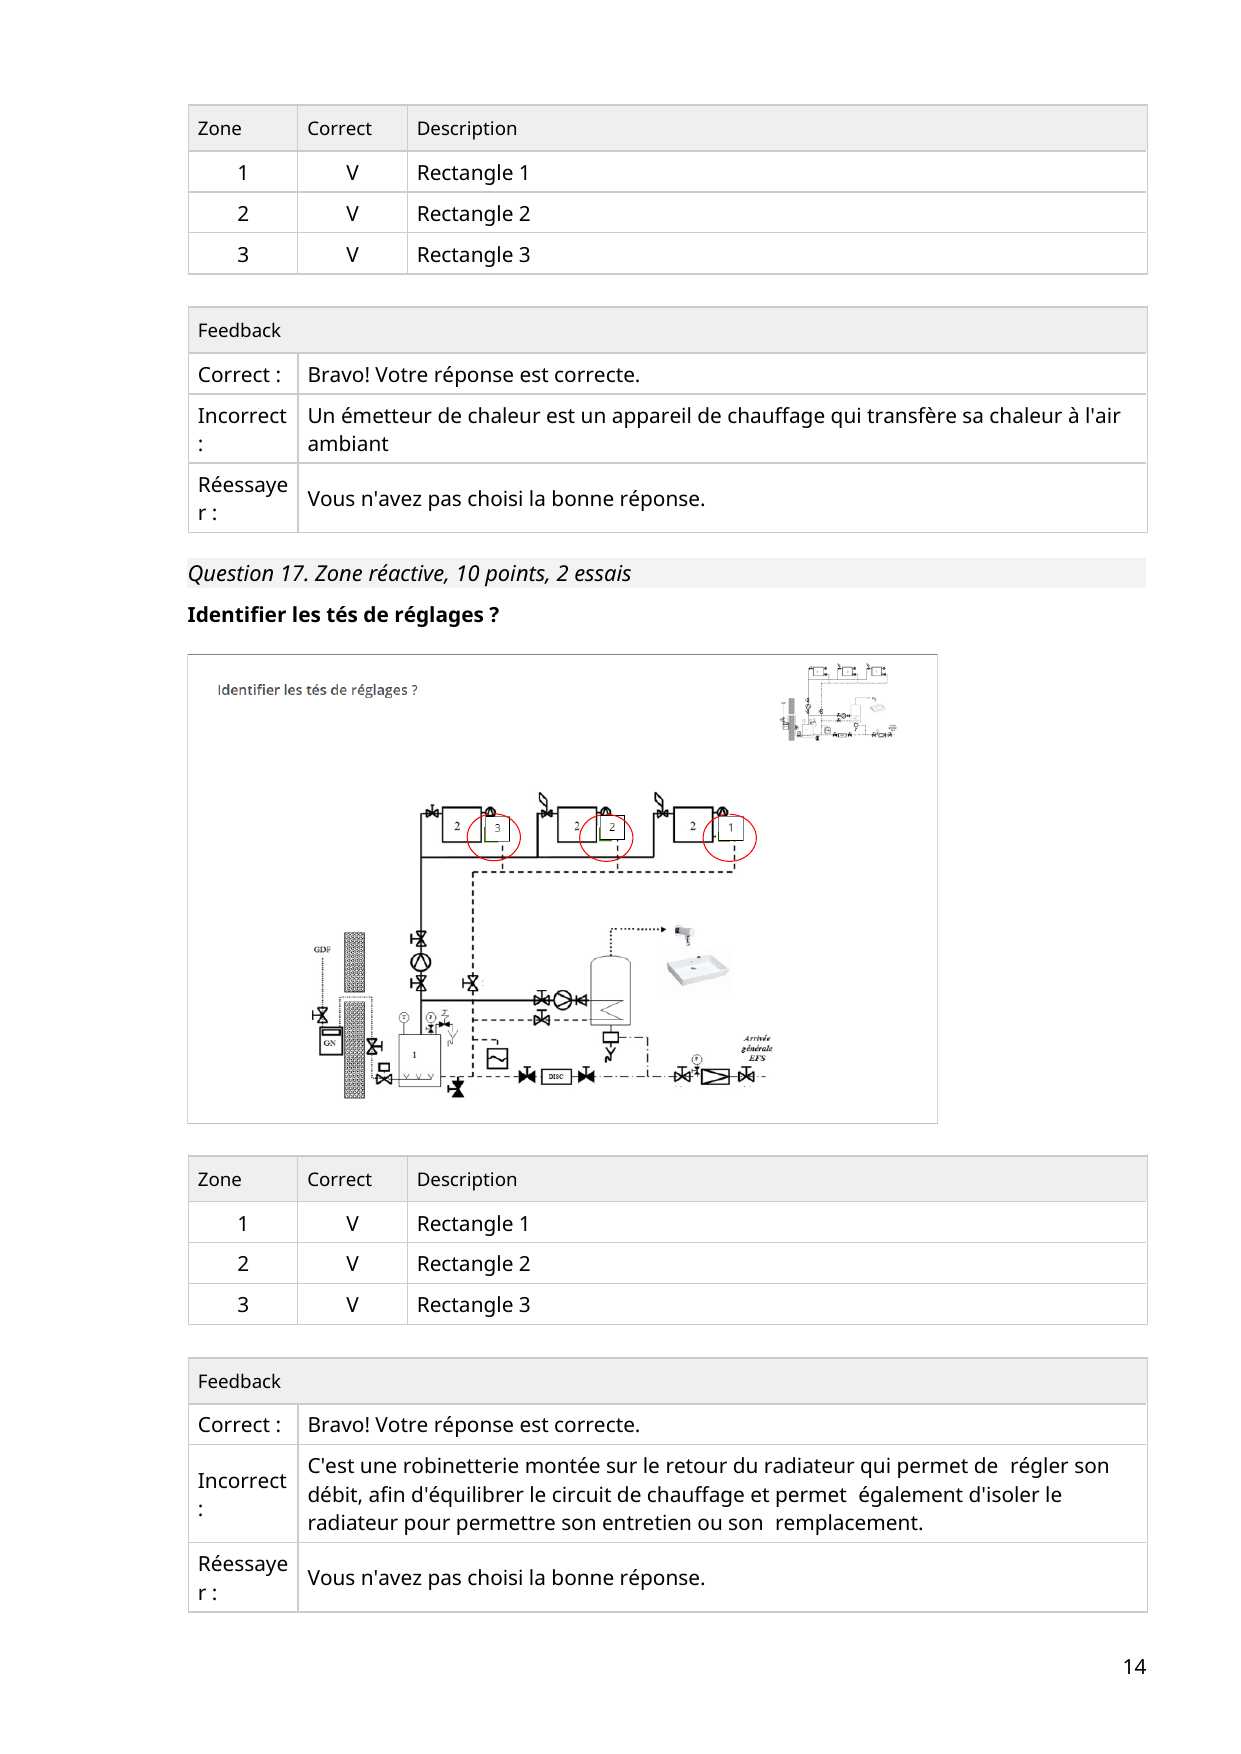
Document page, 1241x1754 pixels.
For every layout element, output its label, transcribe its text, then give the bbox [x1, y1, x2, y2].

subtitle Question 17. Zone réactive, 10 points, 2 essais [187, 558, 1146, 588]
table_cell Vous n'avez pas choisi la bonne réponse. [299, 462, 1147, 532]
table_cell 3 [189, 1284, 297, 1324]
table_cell V [298, 152, 407, 191]
table_cell Rectangle 1 [408, 150, 1147, 191]
table_header Zone [189, 106, 297, 150]
table_cell C'est une robinetterie montée sur le retour du radiateur qui permet de ​ régler son débit, afin d'équilibrer le circuit de chauffage et permet ​ également d'isoler le radiateur pour permettre son entretien ou son ​ remplacement. [299, 1444, 1147, 1542]
table_cell Correct : [189, 1405, 297, 1444]
table_cell Réessayer : [189, 1543, 297, 1611]
table_cell Un émetteur de chaleur est un appareil de chauffage qui transfère sa chaleur à l'air ambiant [299, 393, 1147, 462]
table_header Description [408, 1157, 1147, 1201]
table_cell 1 [189, 152, 297, 191]
table_cell V [298, 1284, 407, 1324]
table_header Description [408, 106, 1147, 150]
table_cell Rectangle 2 [408, 191, 1147, 232]
table_cell 2 [189, 193, 297, 232]
table_cell Correct : [189, 354, 297, 393]
table_cell 3 [189, 233, 297, 273]
table_header Feedback [189, 1359, 1147, 1403]
table_cell Vous n'avez pas choisi la bonne réponse. [299, 1542, 1147, 1611]
table_cell 1 [189, 1202, 297, 1242]
table_cell Réessayer : [189, 464, 297, 532]
table_cell 2 [189, 1243, 297, 1283]
table_cell V [298, 1243, 407, 1283]
table_cell Rectangle 3 [408, 232, 1147, 273]
table_cell Incorrect : [189, 395, 297, 462]
picture [187, 654, 938, 1124]
table_header Feedback [189, 308, 1147, 352]
table_cell Bravo! Votre réponse est correcte. [299, 1403, 1147, 1444]
table_cell Rectangle 3 [408, 1283, 1147, 1324]
table_cell Rectangle 2 [408, 1242, 1147, 1283]
table_cell V [298, 193, 407, 232]
table_cell Bravo! Votre réponse est correcte. [299, 352, 1147, 393]
table_header Zone [189, 1157, 297, 1201]
table_cell V [298, 233, 407, 273]
table_cell V [298, 1202, 407, 1242]
table_header Correct [298, 1157, 407, 1201]
table_header Correct [298, 106, 407, 150]
table_cell Incorrect : [189, 1445, 297, 1542]
text Identifier les tés de réglages ? [187, 601, 1146, 629]
table_cell Rectangle 1 [408, 1201, 1147, 1242]
